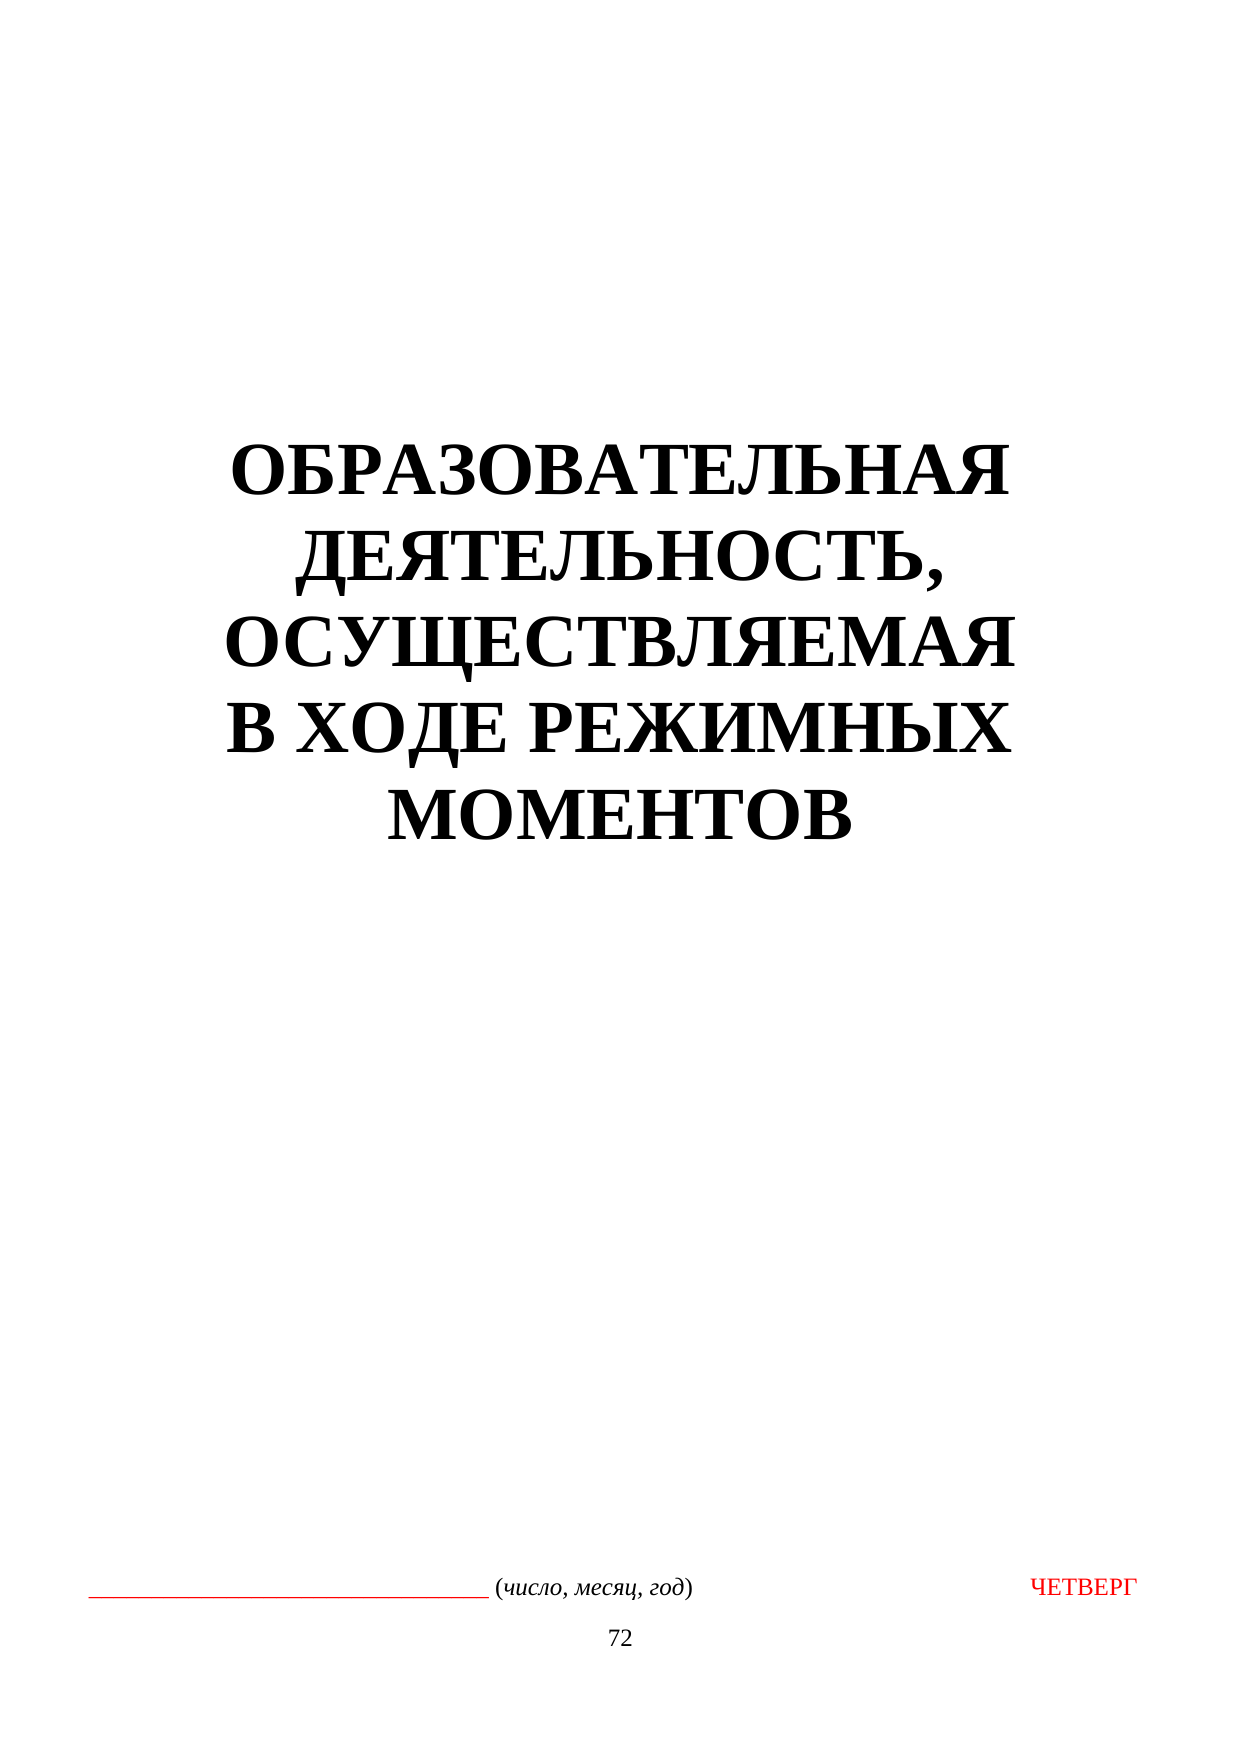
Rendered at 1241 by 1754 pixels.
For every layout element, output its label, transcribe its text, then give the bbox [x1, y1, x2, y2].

text ОБРАЗОВАТЕЛЬНАЯ ДЕЯТЕЛЬНОСТЬ, [89, 424, 1152, 597]
text В ХОДЕ РЕЖИМНЫХ МОМЕНТОВ [89, 683, 1152, 855]
text ________________________________ (число, месяц, год) ЧЕТВЕРГ [89, 1572, 1152, 1601]
text ОСУЩЕСТВЛЯЕМАЯ [89, 597, 1152, 683]
